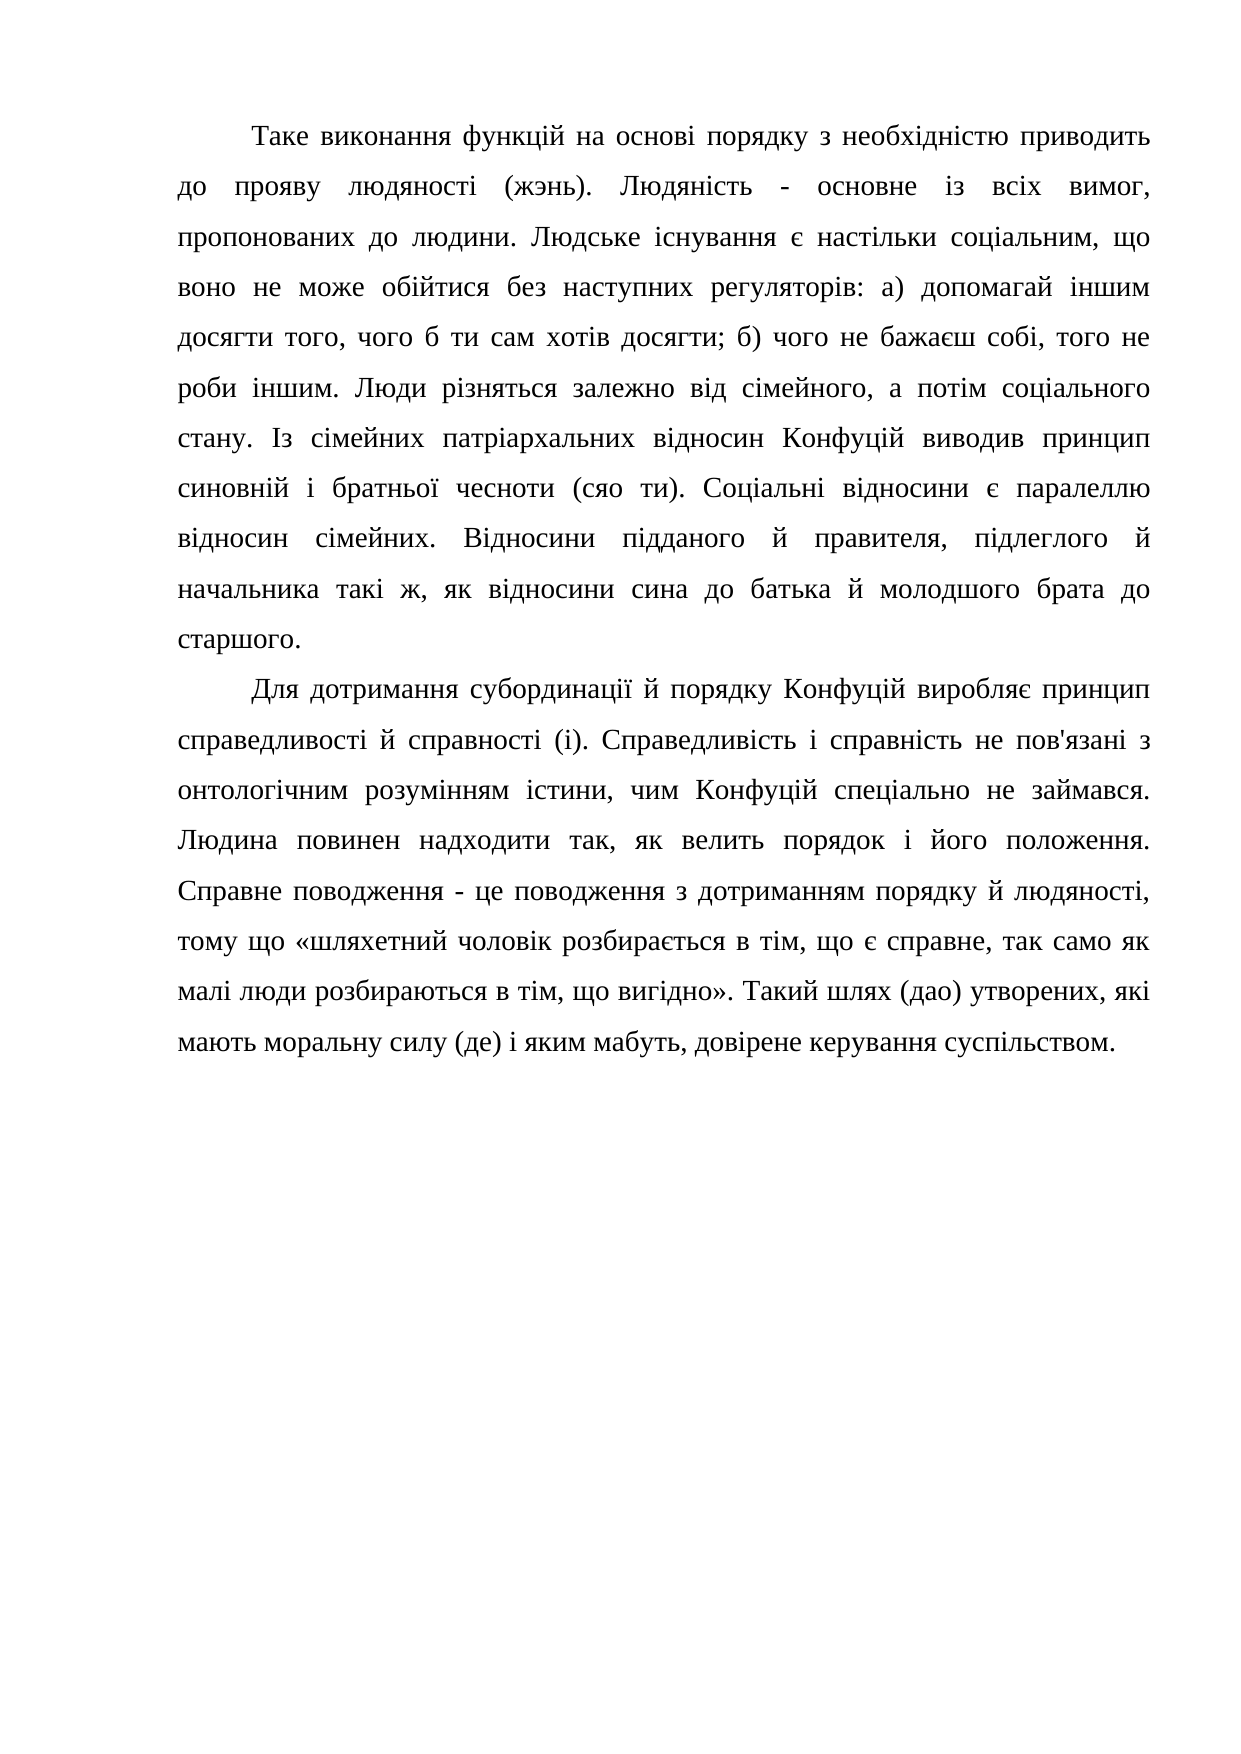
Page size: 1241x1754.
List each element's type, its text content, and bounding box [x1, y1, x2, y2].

text Для дотримання субординації й порядку Конфуцій виробляє принцип справедливості й справності (і). Справедливість і справність не пов'язані з онтологічним розумінням істини, чим Конфуцій спеціально не займався. Людина повинен надходити так, як велить порядок і його положення. Справне поводження - це поводження з дотриманням порядку й людяності, тому що «шляхетний чоловік розбирається в тім, що є справне, так само як малі люди розбираються в тім, що вигідно». Такий шлях (дао) утворених, які мають моральну силу (де) і яким мабуть, довірене керування суспільством. [177, 672, 1152, 1057]
text Таке виконання функцій на основі порядку з необхідністю приводить до прояву людяності (жэнь). Людяність - основне із всіх вимог, пропонованих до людини. Людське існування є настільки соціальним, що воно не може обійтися без наступних регуляторів: а) допомагай іншим досягти того, чого б ти сам хотів досягти; б) чого не бажаєш собі, того не роби іншим. Люди різняться залежно від сімейного, а потім соціального стану. Із сімейних патріархальних відносин Конфуцій виводив принцип синовній і братньої чесноти (сяо ти). Соціальні відносини є паралеллю відносин сімейних. Відносини підданого й правителя, підлеглого й начальника такі ж, як відносини сина до батька й молодшого брата до старшого. [177, 118, 1152, 655]
